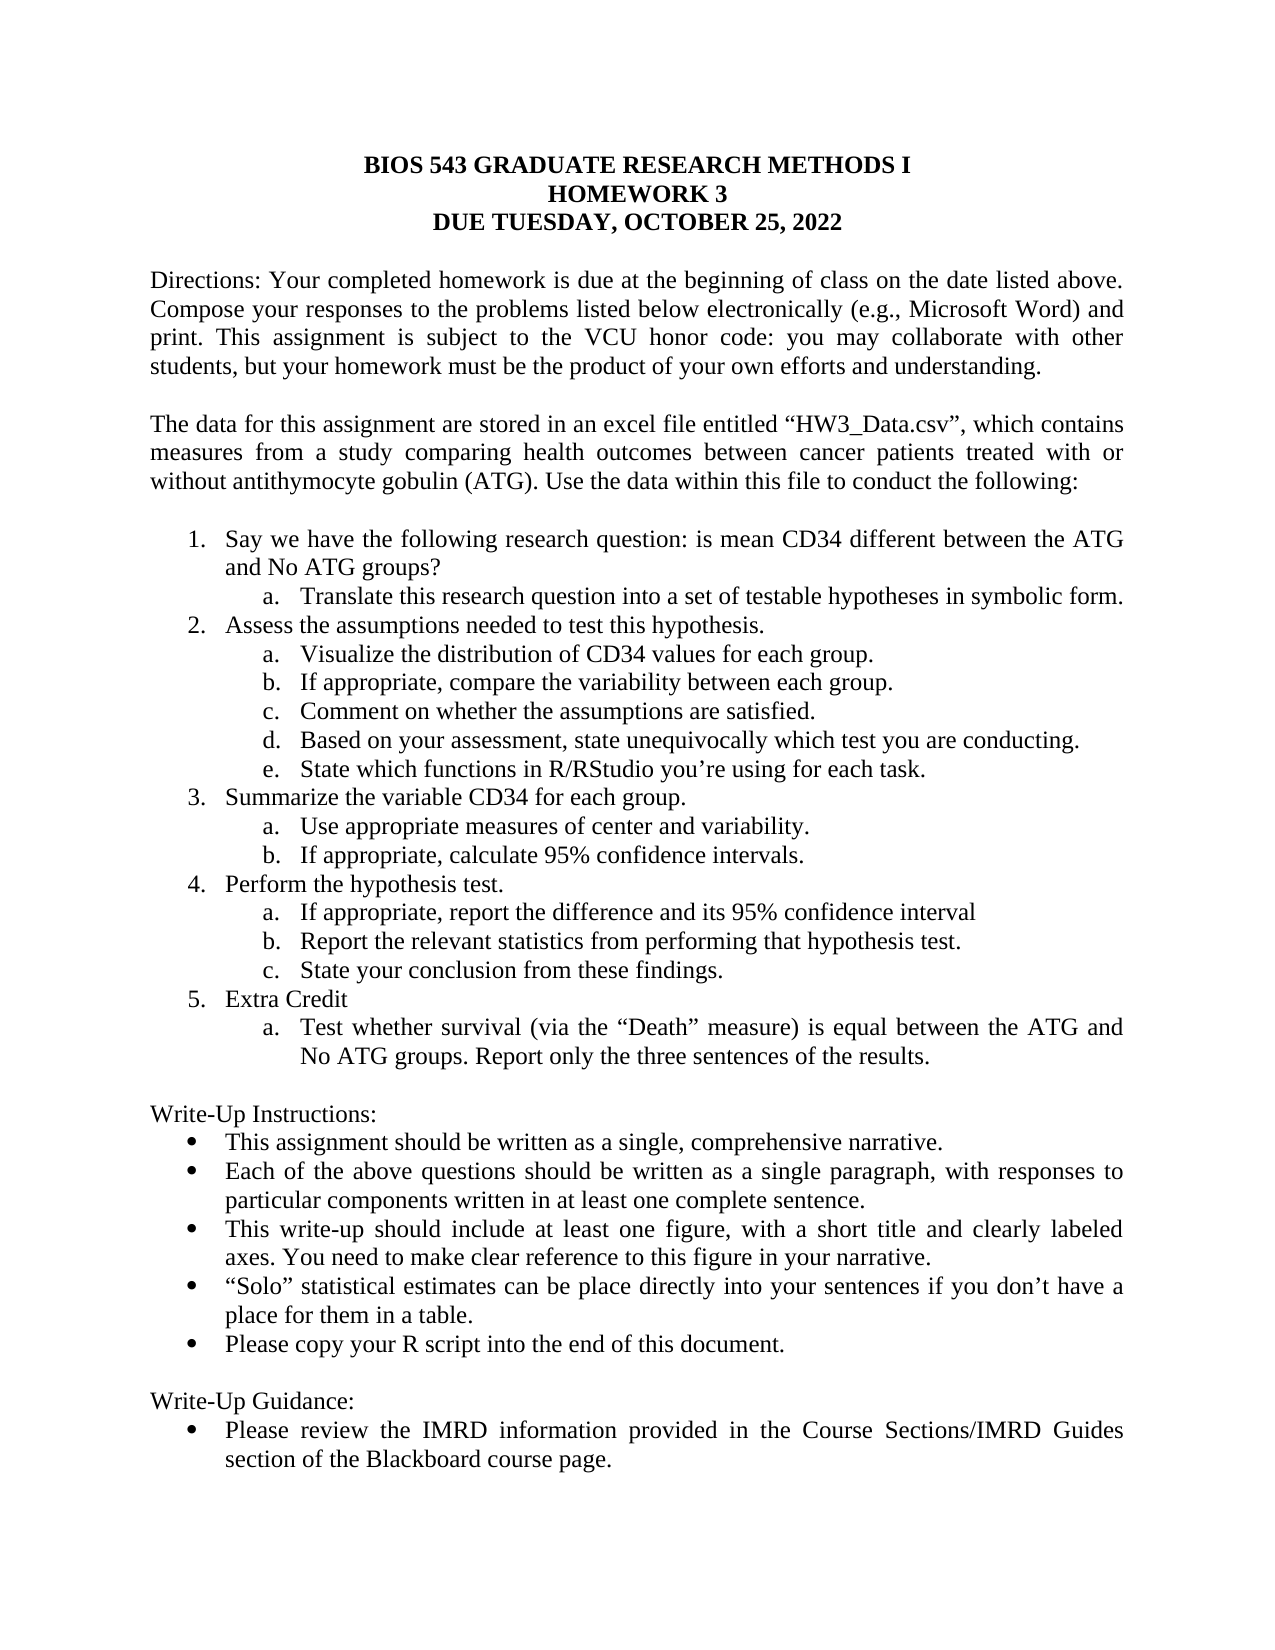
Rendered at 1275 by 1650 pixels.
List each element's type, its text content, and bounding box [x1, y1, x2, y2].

list Please copy your R script into the end of this document. [187, 1329, 1125, 1357]
text BIOS 543 GRADUATE RESEARCH METHODS I [150, 150, 1125, 179]
list Comment on whether the assumptions are satisfied. [262, 696, 1125, 725]
list Use appropriate measures of center and variability. [262, 811, 1125, 840]
list Visualize the distribution of CD34 values for each group. [262, 639, 1125, 667]
list Each of the above questions should be written as a single paragraph, with responses to particular components written in at least one complete sentence. [187, 1156, 1125, 1214]
list If appropriate, report the difference and its 95% confidence interval [262, 897, 1125, 926]
text Directions: Your completed homework is due at the beginning of class on the date listed above. Compose your responses to the problems listed below electronically (e.g., Microsoft Word) and print. This assignment is subject to the VCU honor code: you may collaborate with other students, but your homework must be the product of your own efforts and understanding. [150, 265, 1125, 380]
text Write-Up Guidance: [150, 1386, 1125, 1415]
list If appropriate, calculate 95% confidence intervals. [262, 840, 1125, 869]
text Write-Up Instructions: [150, 1099, 1125, 1127]
list Extra Credit [187, 984, 1125, 1012]
list “Solo” statistical estimates can be place directly into your sentences if you don’t have a place for them in a table. [187, 1271, 1125, 1329]
text DUE TUESDAY, OCTOBER 25, 2022 [150, 207, 1125, 236]
list This write-up should include at least one figure, with a short title and clearly labeled axes. You need to make clear reference to this figure in your narrative. [187, 1214, 1125, 1271]
list State your conclusion from these findings. [262, 955, 1125, 984]
list This assignment should be written as a single, comprehensive narrative. [187, 1127, 1125, 1156]
list State which functions in R/RStudio you’re using for each task. [262, 754, 1125, 782]
list Perform the hypothesis test. [187, 869, 1125, 897]
list If appropriate, compare the variability between each group. [262, 667, 1125, 696]
list Say we have the following research question: is mean CD34 different between the ATG and No ATG groups? [187, 524, 1125, 581]
list Test whether survival (via the “Death” measure) is equal between the ATG and No ATG groups. Report only the three sentences of the results. [262, 1012, 1125, 1070]
text The data for this assignment are stored in an excel file entitled “HW3_Data.csv”, which contains measures from a study comparing health outcomes between cancer patients treated with or without antithymocyte gobulin (ATG). Use the data within this file to conduct the following: [150, 409, 1125, 495]
list Summarize the variable CD34 for each group. [187, 782, 1125, 811]
list Report the relevant statistics from performing that hypothesis test. [262, 926, 1125, 955]
text HOMEWORK 3 [150, 179, 1125, 207]
list Please review the IMRD information provided in the Course Sections/IMRD Guides section of the Blackboard course page. [187, 1415, 1125, 1472]
list Assess the assumptions needed to test this hypothesis. [187, 610, 1125, 639]
list Translate this research question into a set of testable hypotheses in symbolic form. [262, 581, 1125, 610]
list Based on your assessment, state unequivocally which test you are conducting. [262, 725, 1125, 754]
